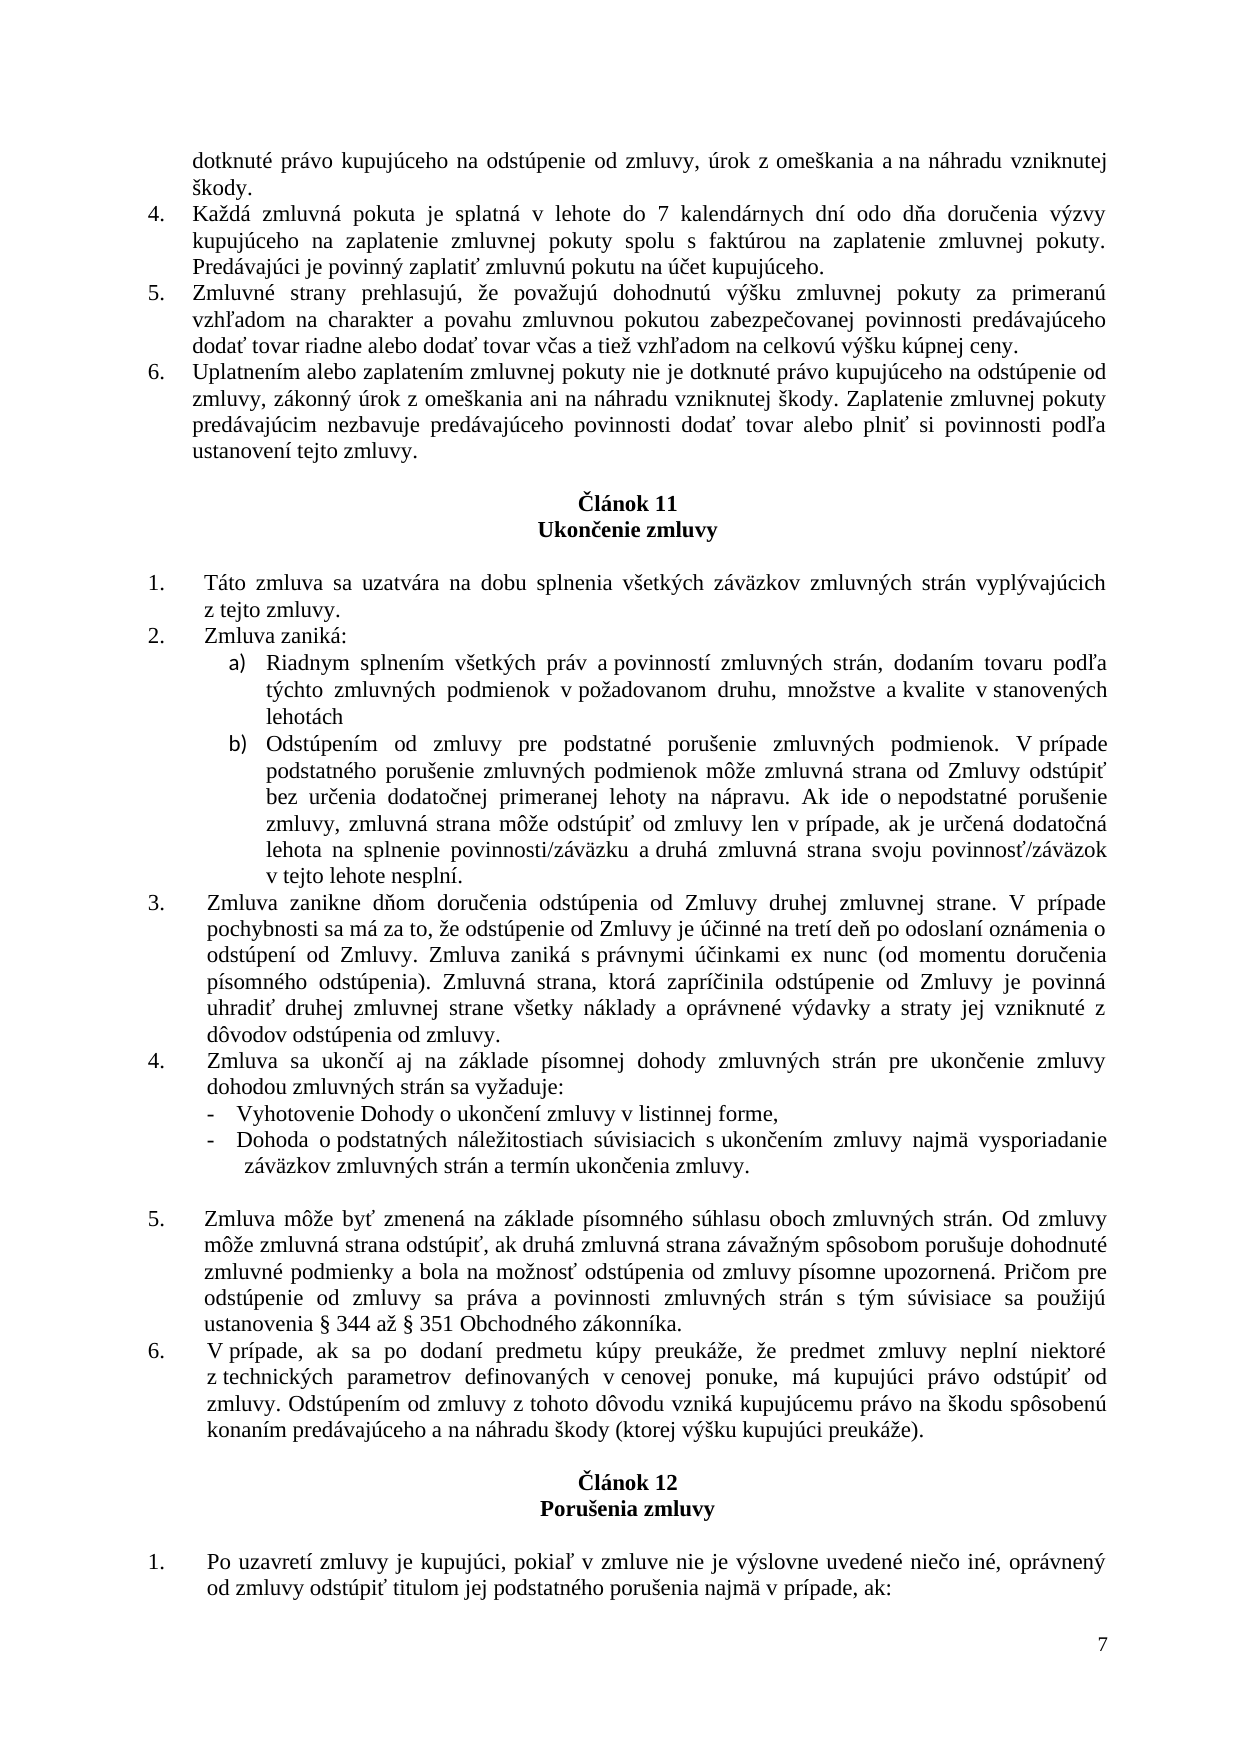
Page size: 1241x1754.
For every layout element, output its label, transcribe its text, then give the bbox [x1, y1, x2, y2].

text 2. Zmluva zaniká: [148, 622, 1107, 648]
text Článok 12 [148, 1469, 1107, 1495]
list Riadnym splnením všetkých práv a povinností zmluvných strán, dodaním tovaru podľa týchto zmluvných podmienok v požadovanom druhu, množstve a kvalite v stanovených lehotách [228, 648, 1107, 729]
text 6. Uplatnením alebo zaplatením zmluvnej pokuty nie je dotknuté právo kupujúceho na odstúpenie od zmluvy, zákonný úrok z omeškania ani na náhradu vzniknutej škody. Zaplatenie zmluvnej pokuty predávajúcim nezbavuje predávajúceho povinnosti dodať tovar alebo plniť si povinnosti podľa ustanovení tejto zmluvy. [148, 358, 1107, 464]
list Zmluva sa ukončí aj na základe písomnej dohody zmluvných strán pre ukončenie zmluvy dohodou zmluvných strán sa vyžaduje: [148, 1047, 1107, 1100]
text 4. Každá zmluvná pokuta je splatná v lehote do 7 kalendárnych dní odo dňa doručenia výzvy kupujúceho na zaplatenie zmluvnej pokuty spolu s faktúrou na zaplatenie zmluvnej pokuty. Predávajúci je povinný zaplatiť zmluvnú pokutu na účet kupujúceho. [148, 200, 1107, 279]
list Dohoda o podstatných náležitostiach súvisiacich s ukončením zmluvy najmä vysporiadanie záväzkov zmluvných strán a termín ukončenia zmluvy. [207, 1126, 1107, 1179]
text Ukončenie zmluvy [148, 517, 1107, 543]
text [148, 148, 1107, 200]
text 1. Po uzavretí zmluvy je kupujúci, pokiaľ v zmluve nie je výslovne uvedené niečo iné, oprávnený od zmluvy odstúpiť titulom jej podstatného porušenia najmä v prípade, ak: [148, 1548, 1107, 1600]
text 1. Táto zmluva sa uzatvára na dobu splnenia všetkých záväzkov zmluvných strán vyplývajúcich z tejto zmluvy. [148, 569, 1107, 622]
text 3. Zmluva zanikne dňom doručenia odstúpenia od Zmluvy druhej zmluvnej strane. V prípade pochybnosti sa má za to, že odstúpenie od Zmluvy je účinné na tretí deň po odoslaní oznámenia o odstúpení od Zmluvy. Zmluva zaniká s právnymi účinkami ex nunc (od momentu doručenia písomného odstúpenia). Zmluvná strana, ktorá zapríčinila odstúpenie od Zmluvy je povinná uhradiť druhej zmluvnej strane všetky náklady a oprávnené výdavky a straty jej vzniknuté z dôvodov odstúpenia od zmluvy. [148, 889, 1107, 1047]
list Odstúpením od zmluvy pre podstatné porušenie zmluvných podmienok. V prípade podstatného porušenie zmluvných podmienok môže zmluvná strana od Zmluvy odstúpiť bez určenia dodatočnej primeranej lehoty na nápravu. Ak ide o nepodstatné porušenie zmluvy, zmluvná strana môže odstúpiť od zmluvy len v prípade, ak je určená dodatočná lehota na splnenie povinnosti/záväzku a druhá zmluvná strana svoju povinnosť/záväzok v tejto lehote nesplní. [228, 729, 1107, 889]
text 6. V prípade, ak sa po dodaní predmetu kúpy preukáže, že predmet zmluvy neplní niektoré z technických parametrov definovaných v cenovej ponuke, má kupujúci právo odstúpiť od zmluvy. Odstúpením od zmluvy z tohoto dôvodu vzniká kupujúcemu právo na škodu spôsobenú konaním predávajúceho a na náhradu škody (ktorej výšku kupujúci preukáže). [148, 1337, 1107, 1442]
text Porušenia zmluvy [148, 1495, 1107, 1521]
list Vyhotovenie Dohody o ukončení zmluvy v listinnej forme, [207, 1100, 1107, 1126]
text 5. Zmluva môže byť zmenená na základe písomného súhlasu oboch zmluvných strán. Od zmluvy môže zmluvná strana odstúpiť, ak druhá zmluvná strana závažným spôsobom porušuje dohodnuté zmluvné podmienky a bola na možnosť odstúpenia od zmluvy písomne upozornená. Pričom pre odstúpenie od zmluvy sa práva a povinnosti zmluvných strán s tým súvisiace sa použijú ustanovenia § 344 až § 351 Obchodného zákonníka. [148, 1205, 1107, 1337]
text Článok 11 [148, 490, 1107, 517]
text 5. Zmluvné strany prehlasujú, že považujú dohodnutú výšku zmluvnej pokuty za primeranú vzhľadom na charakter a povahu zmluvnou pokutou zabezpečovanej povinnosti predávajúceho dodať tovar riadne alebo dodať tovar včas a tiež vzhľadom na celkovú výšku kúpnej ceny. [148, 279, 1107, 358]
